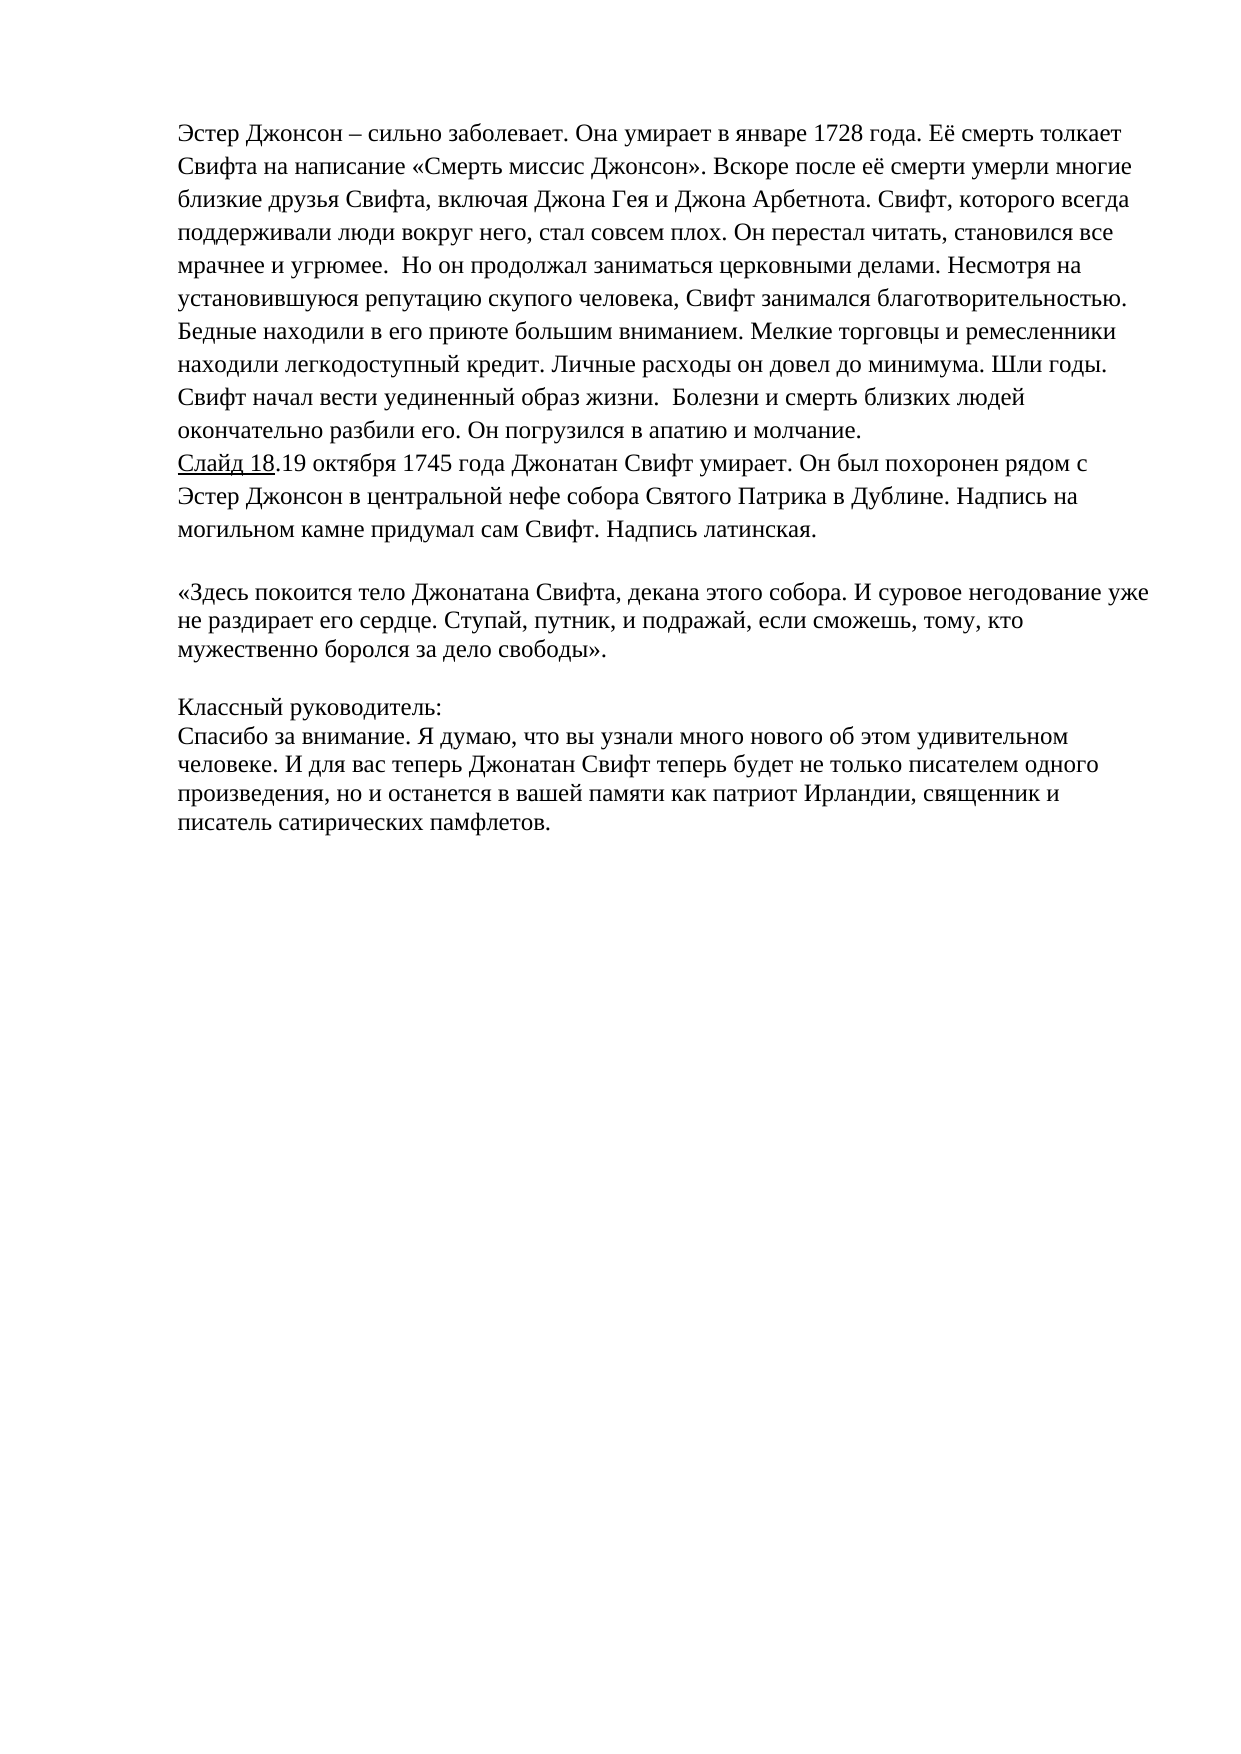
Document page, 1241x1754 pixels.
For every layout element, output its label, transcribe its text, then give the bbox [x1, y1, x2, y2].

text Классный руководитель: Спасибо за внимание. Я думаю, что вы узнали много нового об этом удивительном человеке. И для вас теперь Джонатан Свифт теперь будет не только писателем одного произведения, но и останется в вашей памяти как патриот Ирландии, священник и писатель сатирических памфлетов. [177, 692, 1152, 836]
text «Здесь покоится тело Джонатана Свифта, декана этого собора. И суровое негодование уже не раздирает его сердце. Ступай, путник, и подражай, если сможешь, тому, кто мужественно боролся за дело свободы». [177, 577, 1152, 663]
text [177, 118, 1152, 444]
text Слайд 18.19 октября 1745 года Джонатан Свифт умирает. Он был похоронен рядом с Эстер Джонсон в центральной нефе собора Святого Патрика в Дублине. Надпись на могильном камне придумал сам Свифт. Надпись латинская. [177, 448, 1152, 543]
